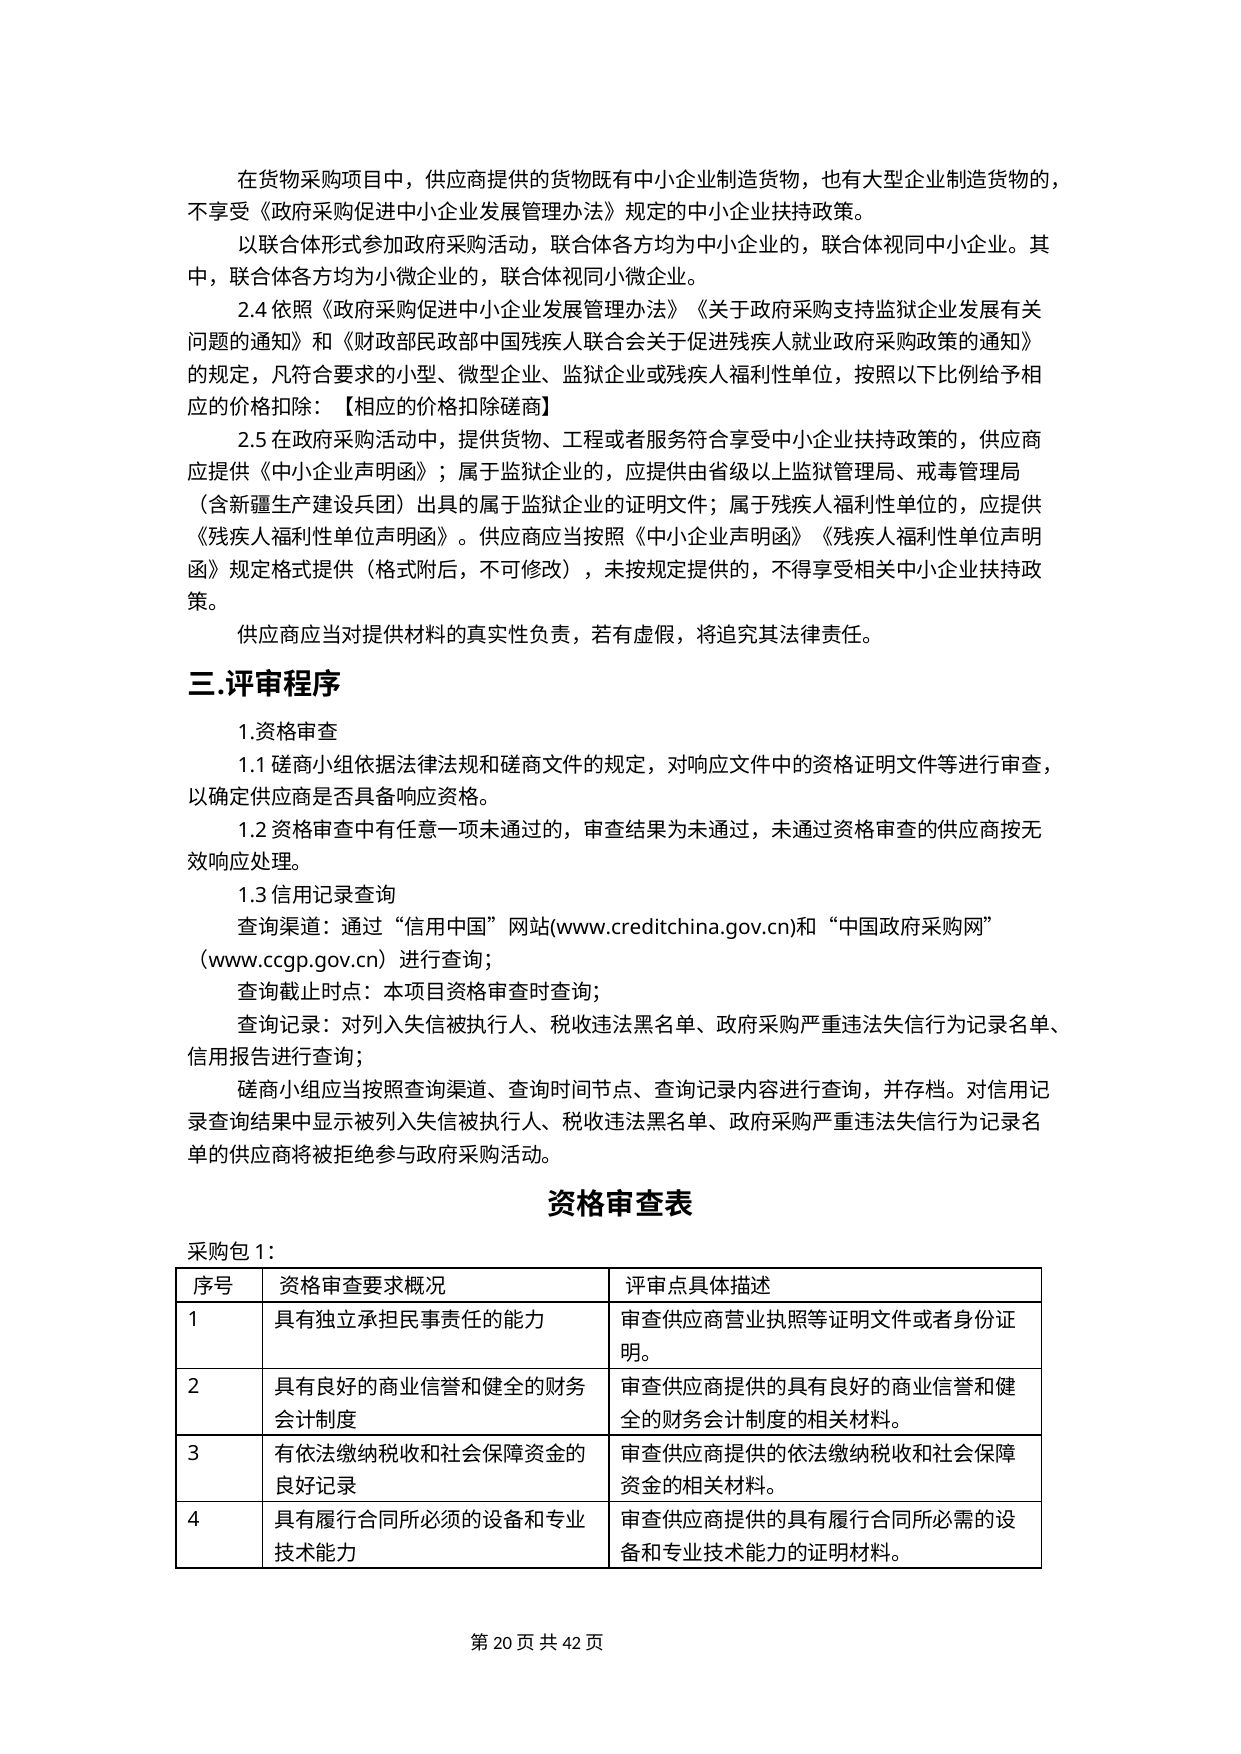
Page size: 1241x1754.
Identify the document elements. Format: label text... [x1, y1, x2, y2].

text 查询记录：对列入失信被执行人、税收违法黑名单、政府采购严重违法失信行为记录名单、信用报告进行查询； [187, 1007, 1053, 1072]
text 在货物采购项目中，供应商提供的货物既有中小企业制造货物，也有大型企业制造货物的，不享受《政府采购促进中小企业发展管理办法》规定的中小企业扶持政策。 [187, 162, 1053, 227]
text 1.资格审查 [187, 714, 1053, 747]
text 以联合体形式参加政府采购活动，联合体各方均为中小企业的，联合体视同中小企业。其中，联合体各方均为小微企业的，联合体视同小微企业。 [187, 227, 1053, 292]
text 1.2资格审查中有任意一项未通过的，审查结果为未通过，未通过资格审查的供应商按无效响应处理。 [187, 812, 1053, 877]
table_cell 1 [177, 1303, 262, 1368]
table_header 资格审查要求概况 [263, 1269, 608, 1301]
text 1.1磋商小组依据法律法规和磋商文件的规定，对响应文件中的资格证明文件等进行审查，以确定供应商是否具备响应资格。 [187, 747, 1053, 812]
text 采购包1： [187, 1234, 1053, 1267]
table_cell 有依法缴纳税收和社会保障资金的良好记录 [263, 1436, 608, 1501]
text 磋商小组应当按照查询渠道、查询时间节点、查询记录内容进行查询，并存档。对信用记录查询结果中显示被列入失信被执行人、税收违法黑名单、政府采购严重违法失信行为记录名单的供应商将被拒绝参与政府采购活动。 [187, 1072, 1053, 1169]
text 供应商应当对提供材料的真实性负责，若有虚假，将追究其法律责任。 [187, 617, 1053, 649]
text 查询渠道：通过“信用中国”网站(www.creditchina.gov.cn)和“中国政府采购网”（www.ccgp.gov.cn）进行查询； [187, 909, 1053, 974]
text 查询截止时点：本项目资格审查时查询； [187, 974, 1053, 1007]
text 资格审查表 [187, 1169, 1053, 1234]
text 2.5在政府采购活动中，提供货物、工程或者服务符合享受中小企业扶持政策的，供应商应提供《中小企业声明函》；属于监狱企业的，应提供由省级以上监狱管理局、戒毒管理局（含新疆生产建设兵团）出具的属于监狱企业的证明文件；属于残疾人福利性单位的，应提供《残疾人福利性单位声明函》。供应商应当按照《中小企业声明函》《残疾人福利性单位声明函》规定格式提供（格式附后，不可修改），未按规定提供的，不得享受相关中小企业扶持政策。 [187, 422, 1053, 617]
table_cell 审查供应商提供的具有履行合同所必需的设备和专业技术能力的证明材料。 [610, 1502, 1041, 1567]
table_header 评审点具体描述 [610, 1269, 1041, 1301]
table_cell 2 [177, 1369, 262, 1434]
text 2.4依照《政府采购促进中小企业发展管理办法》《关于政府采购支持监狱企业发展有关问题的通知》和《财政部民政部中国残疾人联合会关于促进残疾人就业政府采购政策的通知》的规定，凡符合要求的小型、微型企业、监狱企业或残疾人福利性单位，按照以下比例给予相应的价格扣除：【相应的价格扣除磋商】 [187, 292, 1053, 422]
table_cell 审查供应商提供的依法缴纳税收和社会保障资金的相关材料。 [610, 1436, 1041, 1501]
table_cell 具有独立承担民事责任的能力 [263, 1303, 608, 1368]
table_cell 具有良好的商业信誉和健全的财务会计制度 [263, 1369, 608, 1434]
text 1.3信用记录查询 [187, 877, 1053, 909]
table_cell 审查供应商提供的具有良好的商业信誉和健全的财务会计制度的相关材料。 [610, 1369, 1041, 1434]
text 三.评审程序 [187, 649, 1053, 714]
table_cell 4 [177, 1502, 262, 1567]
table_header 序号 [177, 1269, 262, 1301]
table_cell 具有履行合同所必须的设备和专业技术能力 [263, 1502, 608, 1567]
table_cell 审查供应商营业执照等证明文件或者身份证明。 [610, 1303, 1041, 1368]
table_cell 3 [177, 1436, 262, 1501]
